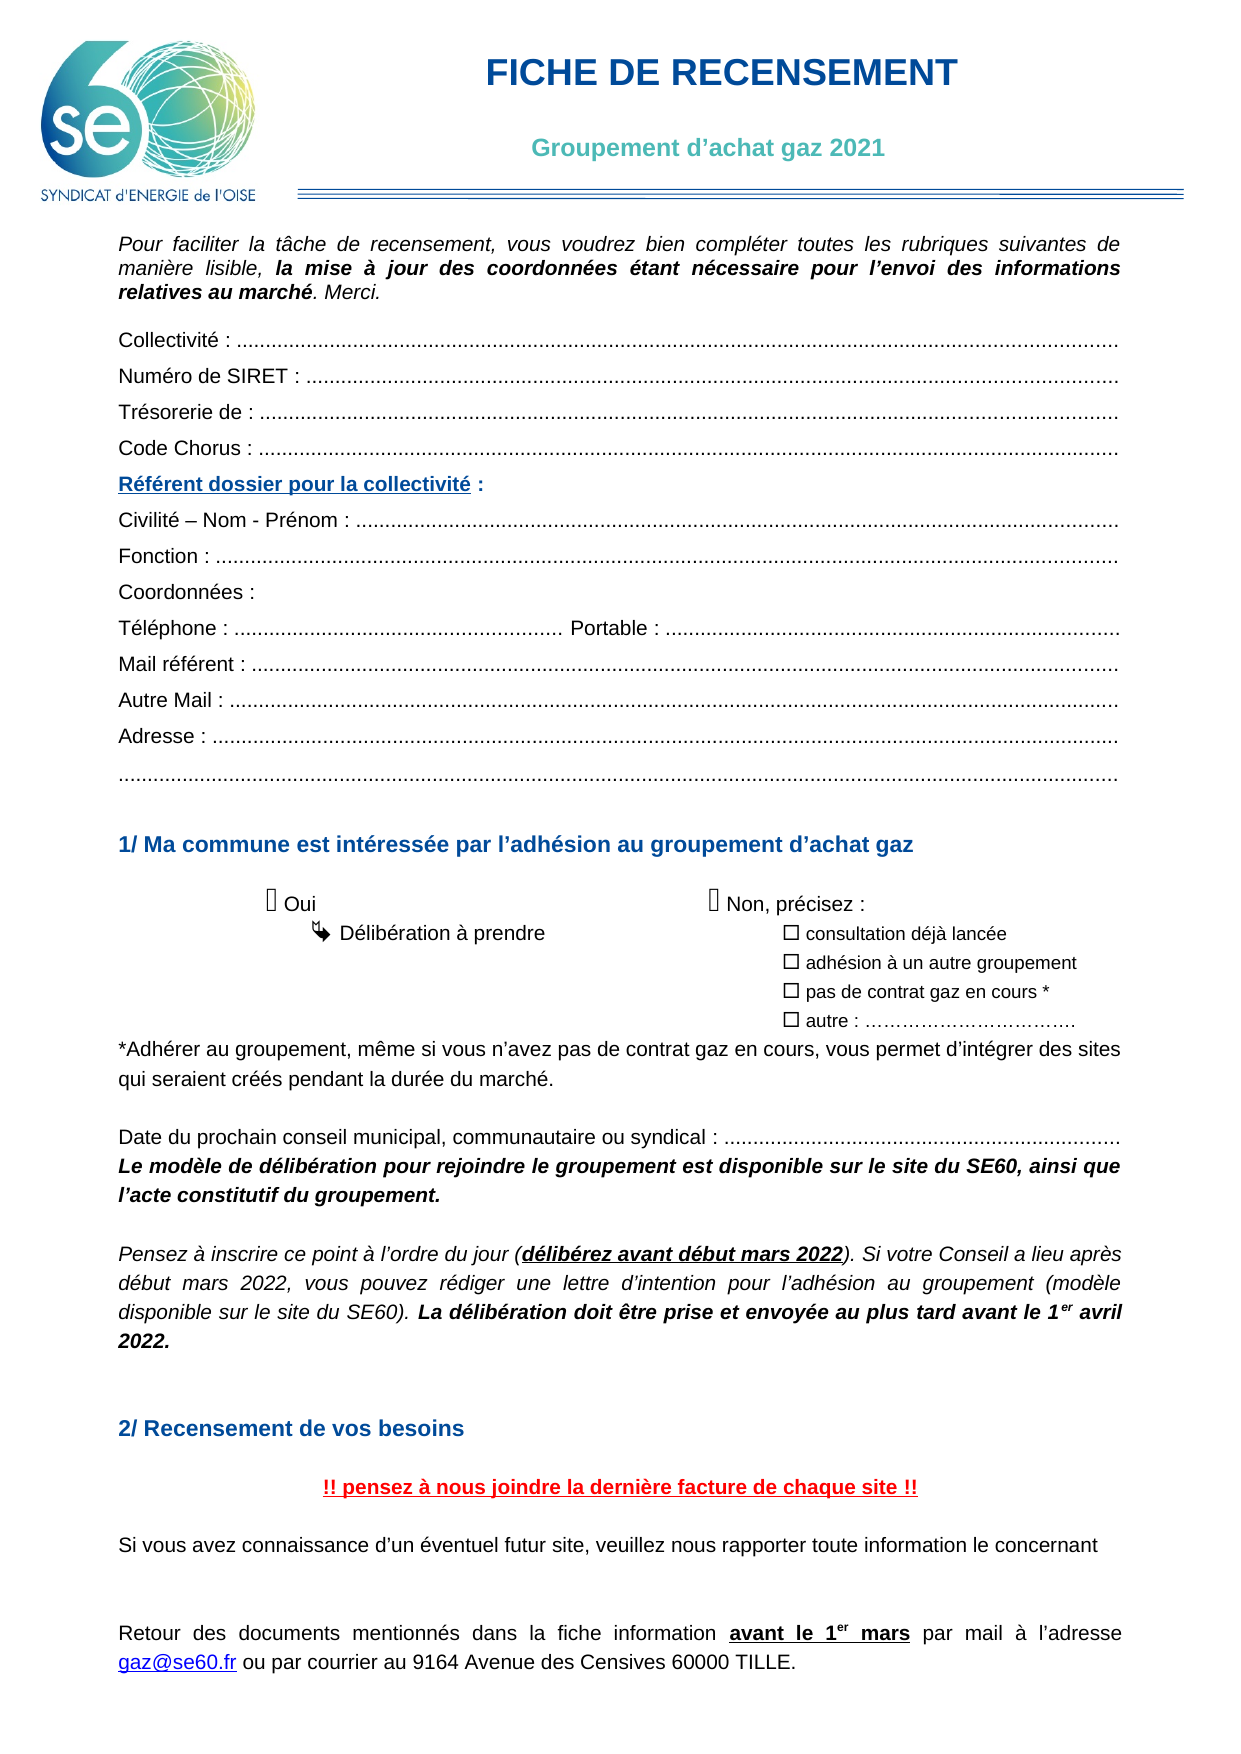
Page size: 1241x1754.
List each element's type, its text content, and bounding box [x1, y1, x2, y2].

text Adresse : [118, 723, 1122, 747]
text Référent dossier pour la collectivité : [118, 472, 1122, 496]
text autre : ……………………………. [266, 1004, 1122, 1033]
text Mail référent : [118, 652, 1122, 676]
text 2/ Recensement de vos besoins [118, 1413, 1122, 1442]
text Collectivité : [118, 328, 1122, 352]
text Pour faciliter la tâche de recensement, vous voudrez bien compléter toutes les rubriques suivantes de manière lisible, la mise à jour des coordonnées étant nécessaire pour l’envoi des informations relatives au marché. Merci. [118, 232, 1122, 304]
text Civilité – Nom - Prénom : [118, 508, 1122, 532]
text Le modèle de délibération pour rejoindre le groupement est disponible sur le site du SE60, ainsi que l’acte constitutif du groupement. [118, 1150, 1122, 1208]
text !! pensez à nous joindre la dernière facture de chaque site !! [118, 1471, 1122, 1500]
text Trésorerie de : [118, 400, 1122, 424]
text Code Chorus : [118, 436, 1122, 460]
text Délibération à prendre consultation déjà lancée [266, 917, 1122, 946]
text 1/ Ma commune est intéressée par l’adhésion au groupement d’achat gaz [118, 829, 1122, 858]
text adhésion à un autre groupement [266, 946, 1122, 975]
text *Adhérer au groupement, même si vous n’avez pas de contrat gaz en cours, vous permet d’intégrer des sites qui seraient créés pendant la durée du marché. [118, 1033, 1122, 1092]
text Numéro de SIRET : [118, 364, 1122, 388]
text Coordonnées : [118, 580, 1122, 604]
text pas de contrat gaz en cours * [266, 975, 1122, 1004]
text Pensez à inscrire ce point à l’ordre du jour (délibérez avant début mars 2022). Si votre Conseil a lieu après début mars 2022, vous pouvez rédiger une lettre d’intention pour l’adhésion au groupement (modèle disponible sur le site du SE60). La délibération doit être prise et envoyée au plus tard avant le 1er avril 2022. [118, 1238, 1122, 1354]
text Autre Mail : [118, 687, 1122, 711]
text Fonction : [118, 544, 1122, 568]
text Date du prochain conseil municipal, communautaire ou syndical : [118, 1121, 1122, 1150]
text Retour des documents mentionnés dans la fiche information avant le 1er mars par mail à l’adresse gaz@se60.fr ou par courrier au 9164 Avenue des Censives 60000 TILLE. [118, 1617, 1122, 1675]
text Téléphone : Portable : [118, 616, 1122, 639]
text Oui Non, précisez : [118, 888, 1122, 917]
picture [29, 29, 266, 212]
text Si vous avez connaissance d’un éventuel futur site, veuillez nous rapporter toute information le concernant [118, 1529, 1122, 1558]
